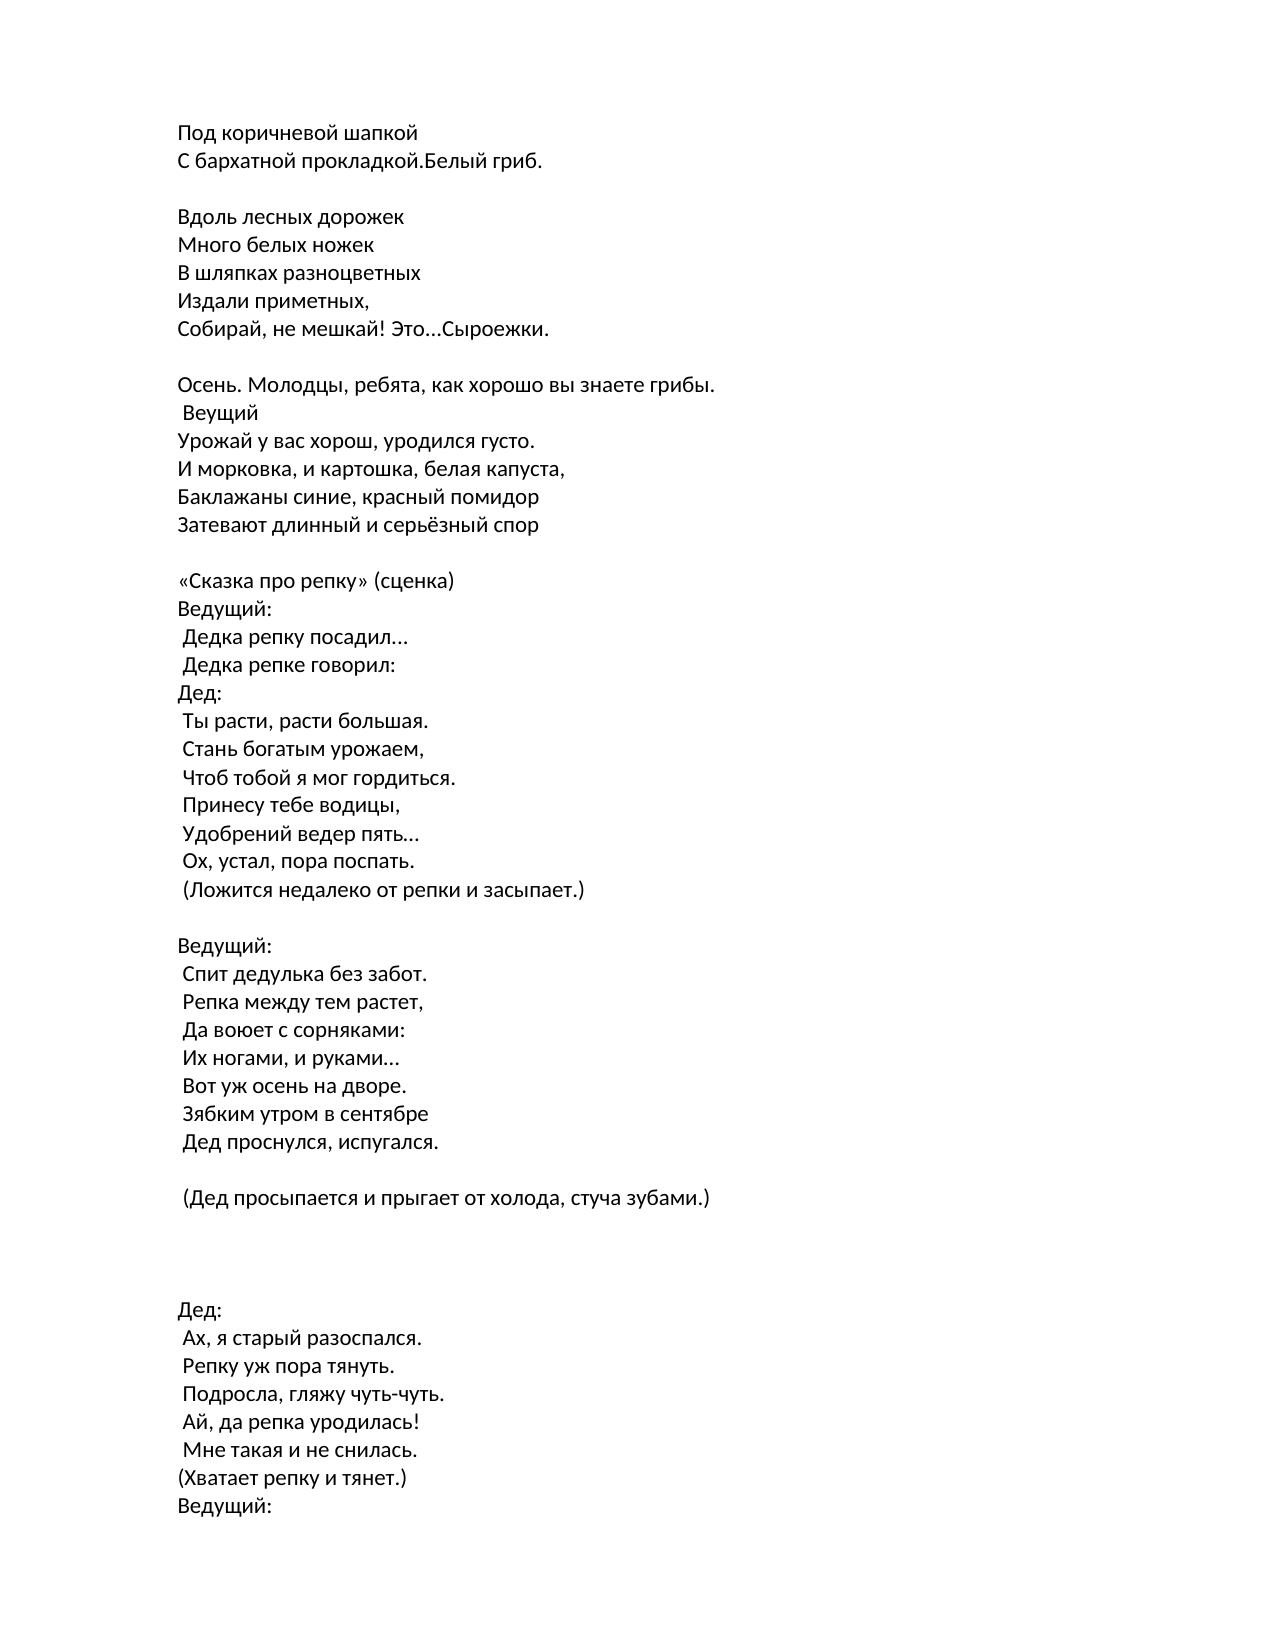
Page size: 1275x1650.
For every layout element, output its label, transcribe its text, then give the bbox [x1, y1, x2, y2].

text Ах, я старый разоспался. [177, 1323, 1186, 1351]
text Затевают длинный и серьёзный спор [177, 510, 1186, 538]
text Собирай, не мешкай! Это...Сыроежки. [177, 314, 1186, 342]
text И морковка, и картошка, белая капуста, [177, 454, 1186, 482]
text Дед: [177, 678, 1186, 707]
text Ты расти, расти большая. [177, 707, 1186, 734]
text Урожай у вас хорош, уродился густо. [177, 426, 1186, 454]
text Осень. Молодцы, ребята, как хорошо вы знаете грибы. [177, 370, 1186, 398]
text Дед: [177, 1295, 1186, 1323]
text Мне такая и не снилась. [177, 1435, 1186, 1463]
text Много белых ножек [177, 230, 1186, 258]
text Дедка репку посадил... [177, 622, 1186, 651]
text Ведущий: [177, 1491, 1186, 1519]
text Дедка репке говорил: [177, 651, 1186, 678]
text Ох, устал, пора поспать. [177, 847, 1186, 875]
text Принесу тебе водицы, [177, 791, 1186, 819]
text «Сказка про репку» (сценка) [177, 566, 1186, 594]
text Издали приметных, [177, 286, 1186, 314]
text (Дед просыпается и прыгает от холода, стуча зубами.) [177, 1183, 1186, 1211]
text Удобрений ведер пять… [177, 819, 1186, 847]
text (Ложится недалеко от репки и засыпает.) [177, 875, 1186, 903]
text Репку уж пора тянуть. [177, 1351, 1186, 1379]
text Да воюет с сорняками: [177, 1015, 1186, 1043]
text Ведущий: [177, 594, 1186, 622]
text В шляпках разноцветных [177, 258, 1186, 286]
text Зябким утром в сентябре [177, 1099, 1186, 1127]
text (Хватает репку и тянет.) [177, 1463, 1186, 1491]
text Ай, да репка уродилась! [177, 1407, 1186, 1435]
text Баклажаны синие, красный помидор [177, 482, 1186, 510]
text Под коричневой шапкой [177, 118, 1186, 146]
text Их ногами, и руками… [177, 1043, 1186, 1071]
text Веущий [177, 398, 1186, 426]
text Чтоб тобой я мог гордиться. [177, 763, 1186, 791]
text С бархатной прокладкой.Белый гриб. [177, 146, 1186, 174]
text Репка между тем растет, [177, 987, 1186, 1015]
text Ведущий: [177, 931, 1186, 959]
text Подросла, гляжу чуть-чуть. [177, 1379, 1186, 1407]
text Спит дедулька без забот. [177, 959, 1186, 987]
text Дед проснулся, испугался. [177, 1127, 1186, 1155]
text Вдоль лесных дорожек [177, 202, 1186, 230]
text Вот уж осень на дворе. [177, 1071, 1186, 1099]
text Стань богатым урожаем, [177, 734, 1186, 763]
